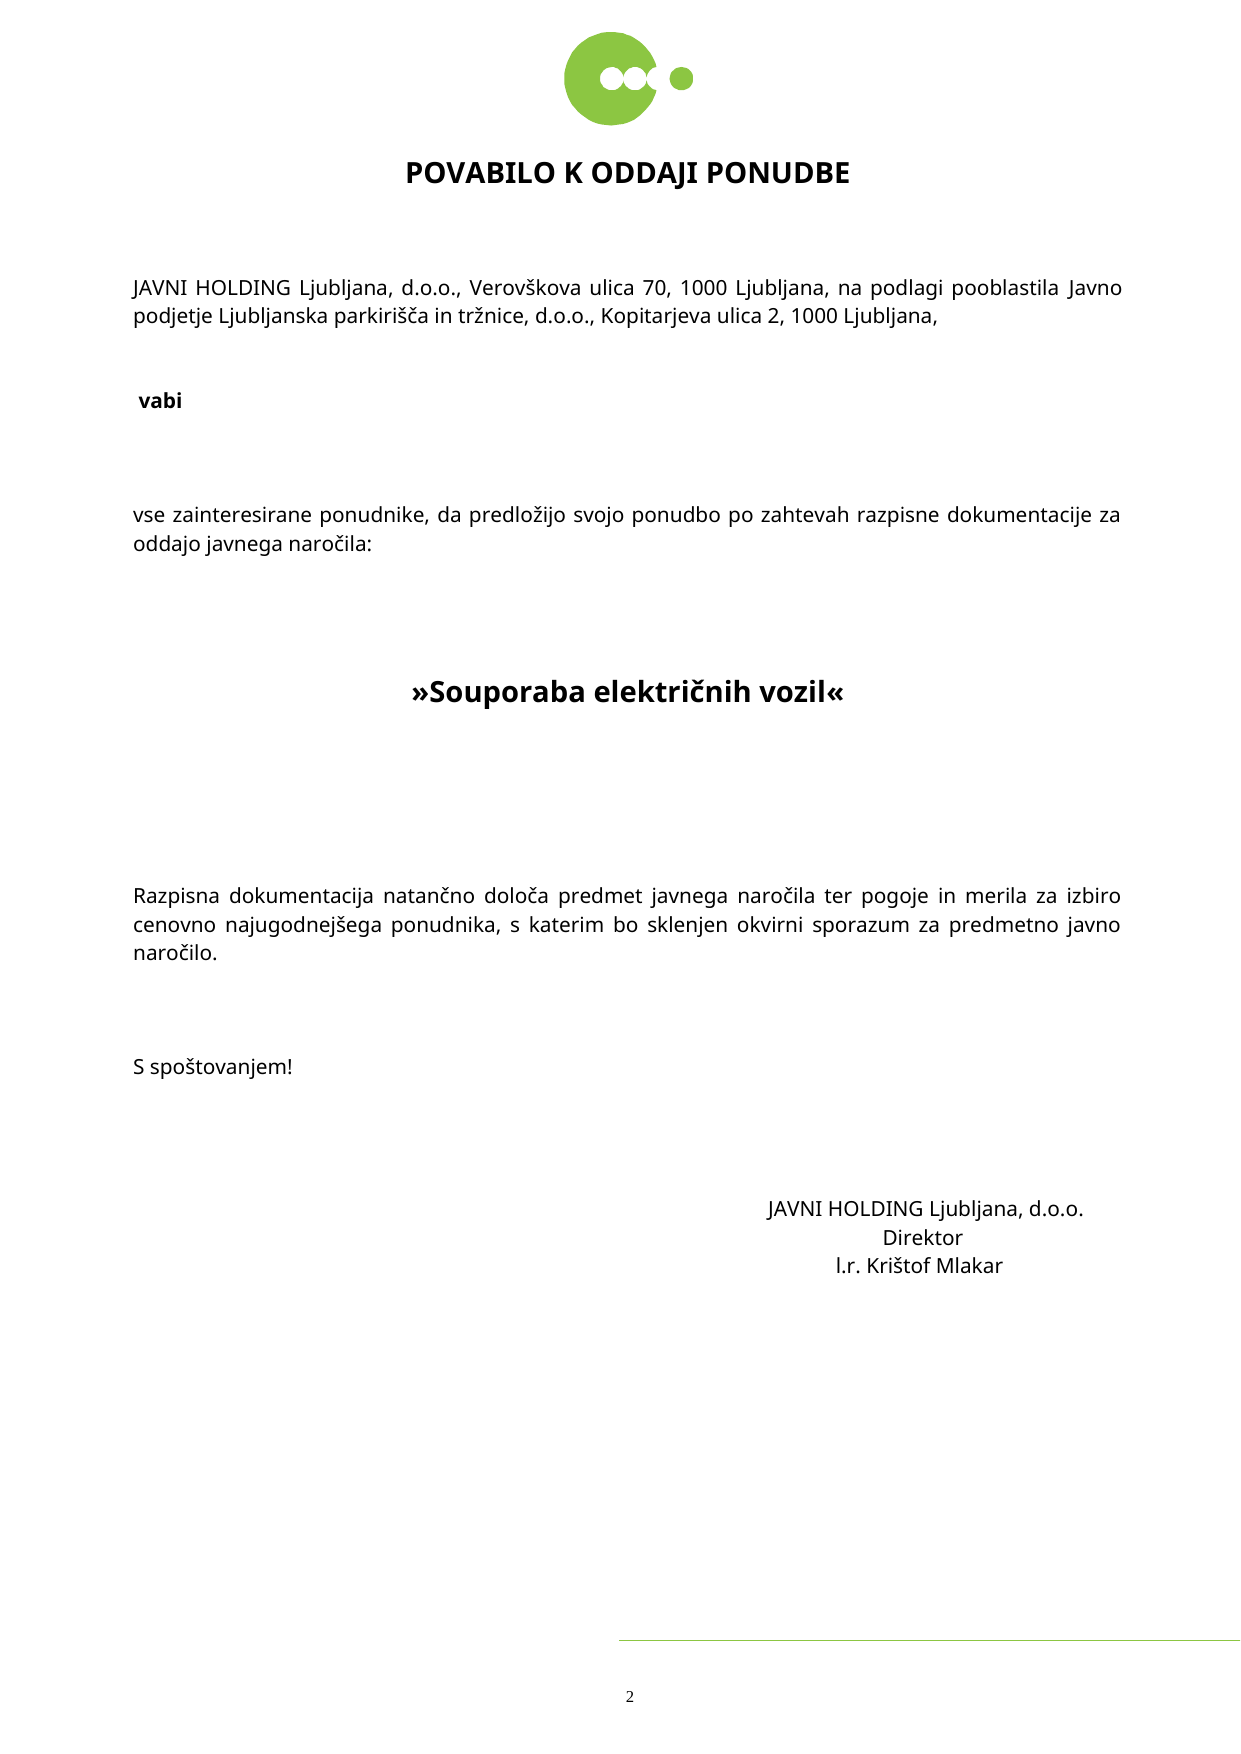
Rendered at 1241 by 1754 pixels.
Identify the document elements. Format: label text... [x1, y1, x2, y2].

text Direktor [871, 1223, 1122, 1251]
text JAVNI HOLDING Ljubljana, d.o.o., Verovškova ulica 70, 1000 Ljubljana, na podlagi pooblastila Javno podjetje Ljubljanska parkirišča in tržnice, d.o.o., Kopitarjeva ulica 2, 1000 Ljubljana, [133, 273, 1122, 330]
text Razpisna dokumentacija natančno določa predmet javnega naročila ter pogoje in merila za izbiro cenovno najugodnejšega ponudnika, s katerim bo sklenjen okvirni sporazum za predmetno javno naročilo. [133, 881, 1122, 967]
text vabi [133, 387, 1122, 415]
text JAVNI HOLDING Ljubljana, d.o.o. [768, 1194, 1122, 1223]
text vse zainteresirane ponudnike, da predložijo svojo ponudbo po zahtevah razpisne dokumentacije za oddajo javnega naročila: [133, 500, 1122, 557]
text l.r. Krištof Mlakar [797, 1251, 1122, 1279]
text »Souporaba električnih vozil« [133, 671, 1122, 711]
text S spoštovanjem! [133, 1052, 1122, 1080]
subtitle POVABILO K ODDAJI PONUDBE [133, 152, 1122, 192]
